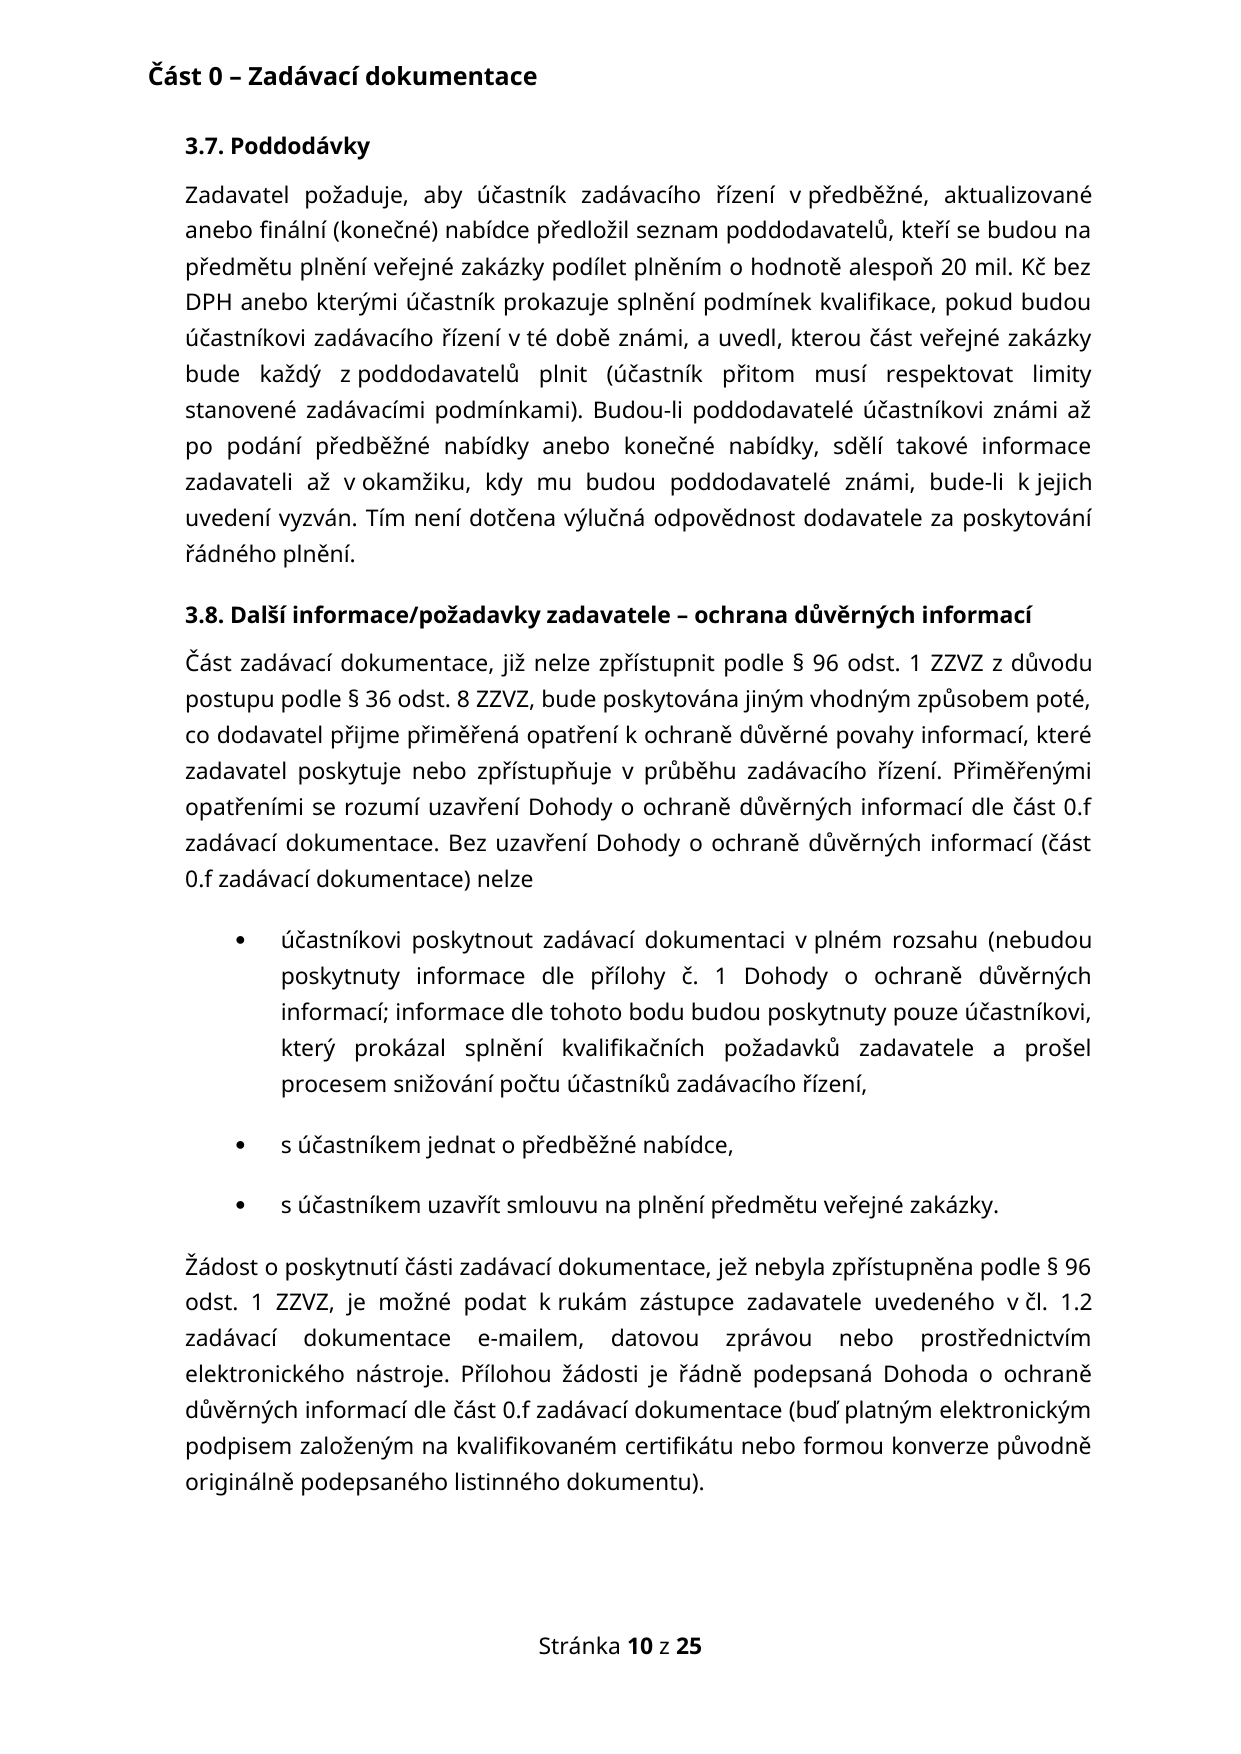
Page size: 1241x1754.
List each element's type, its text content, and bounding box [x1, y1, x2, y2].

subtitle Další informace/požadavky zadavatele – ochrana důvěrných informací [185, 599, 1092, 630]
text Část zadávací dokumentace, již nelze zpřístupnit podle § 96 odst. 1 ZZVZ z důvodu postupu podle § 36 odst. 8 ZZVZ, bude poskytována jiným vhodným způsobem poté, co dodavatel přijme přiměřená opatření k ochraně důvěrné povahy informací, které zadavatel poskytuje nebo zpřístupňuje v průběhu zadávacího řízení. Přiměřenými opatřeními se rozumí uzavření Dohody o ochraně důvěrných informací dle část 0.f zadávací dokumentace. Bez uzavření Dohody o ochraně důvěrných informací (část 0.f zadávací dokumentace) nelze [185, 647, 1092, 894]
subtitle Poddodávky [185, 130, 1092, 161]
text Zadavatel požaduje, aby účastník zadávacího řízení v předběžné, aktualizované anebo finální (konečné) nabídce předložil seznam poddodavatelů, kteří se budou na předmětu plnění veřejné zakázky podílet plněním o hodnotě alespoň 20 mil. Kč bez DPH anebo kterými účastník prokazuje splnění podmínek kvalifikace, pokud budou účastníkovi zadávacího řízení v té době známi, a uvedl, kterou část veřejné zakázky bude každý z poddodavatelů plnit (účastník přitom musí respektovat limity stanovené zadávacími podmínkami). Budou-li poddodavatelé účastníkovi známi až po podání předběžné nabídky anebo konečné nabídky, sdělí takové informace zadavateli až v okamžiku, kdy mu budou poddodavatelé známi, bude-li k jejich uvedení vyzván. Tím není dotčena výlučná odpovědnost dodavatele za poskytování řádného plnění. [185, 178, 1092, 569]
list účastníkovi poskytnout zadávací dokumentaci v plném rozsahu (nebudou poskytnuty informace dle přílohy č. 1 Dohody o ochraně důvěrných informací; informace dle tohoto bodu budou poskytnuty pouze účastníkovi, který prokázal splnění kvalifikačních požadavků zadavatele a prošel procesem snižování počtu účastníků zadávacího řízení, [236, 924, 1092, 1099]
list s účastníkem jednat o předběžné nabídce, [236, 1128, 1092, 1160]
list s účastníkem uzavřít smlouvu na plnění předmětu veřejné zakázky. [236, 1189, 1092, 1221]
text Žádost o poskytnutí části zadávací dokumentace, jež nebyla zpřístupněna podle § 96 odst. 1 ZZVZ, je možné podat k rukám zástupce zadavatele uvedeného v čl. 1.2 zadávací dokumentace e-mailem, datovou zprávou nebo prostřednictvím elektronického nástroje. Přílohou žádosti je řádně podepsaná Dohoda o ochraně důvěrných informací dle část 0.f zadávací dokumentace (buď platným elektronickým podpisem založeným na kvalifikovaném certifikátu nebo formou konverze původně originálně podepsaného listinného dokumentu). [185, 1250, 1092, 1497]
